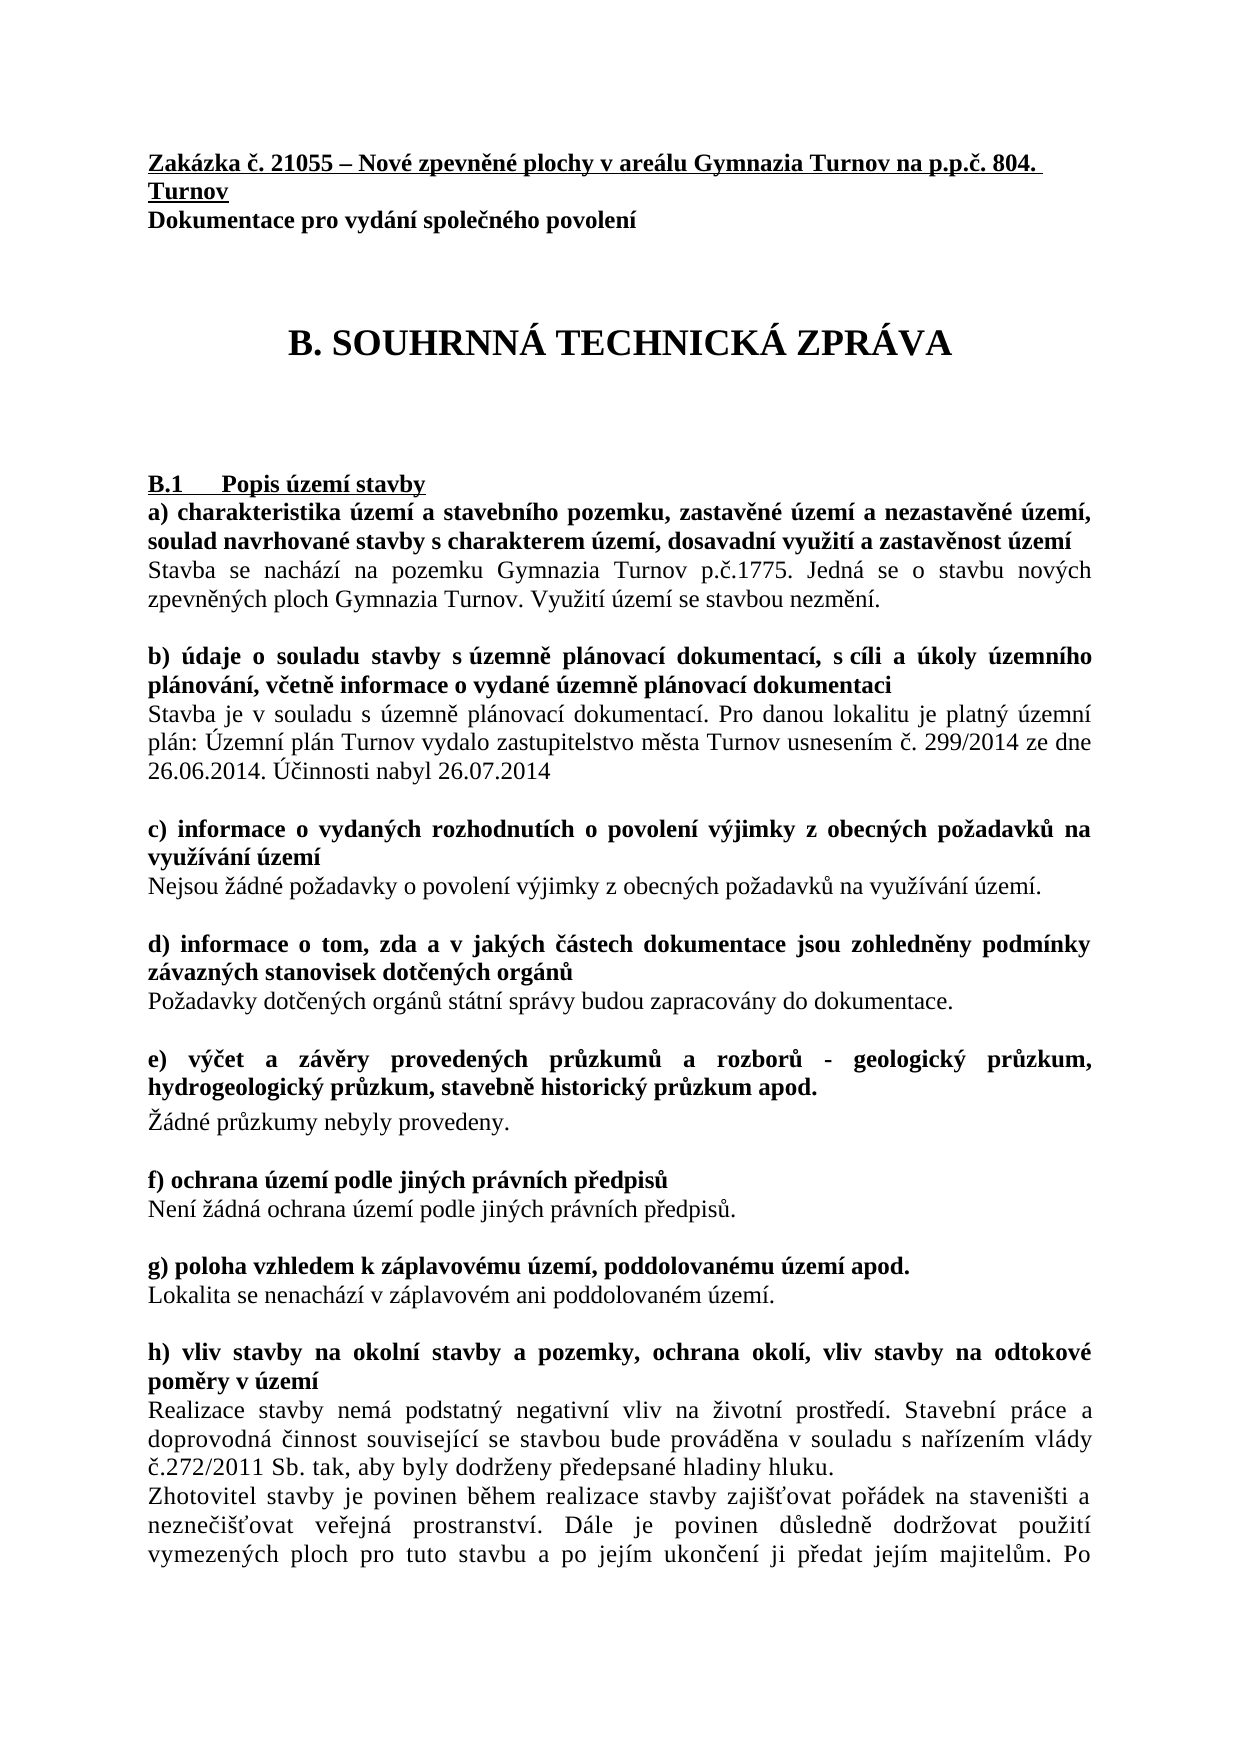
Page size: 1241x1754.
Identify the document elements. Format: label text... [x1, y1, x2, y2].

subtitle B. SOUHRNNÁ TECHNICKÁ ZPRÁVA [148, 320, 1093, 363]
text Stavba se nachází na pozemku Gymnazia Turnov p.č.1775. Jedná se o stavbu nových zpevněných ploch Gymnazia Turnov. Využití území se stavbou nezmění. [148, 555, 1093, 612]
text g) poloha vzhledem k záplavovému území, poddolovanému území apod. [148, 1251, 1093, 1280]
text Stavba je v souladu s územně plánovací dokumentací. Pro danou lokalitu je platný územní plán: Územní plán Turnov vydalo zastupitelstvo města Turnov usnesením č. 299/2014 ze dne 26.06.2014. Účinnosti nabyl 26.07.2014 [148, 699, 1093, 785]
text d) informace o tom, zda a v jakých částech dokumentace jsou zohledněny podmínky závazných stanovisek dotčených orgánů [148, 929, 1093, 986]
text Realizace stavby nemá podstatný negativní vliv na životní prostředí. Stavební práce a doprovodná činnost související se stavbou bude prováděna v souladu s nařízením vlády č.272/2011 Sb. tak, aby byly dodrženy předepsané hladiny hluku. [148, 1395, 1093, 1481]
text a) charakteristika území a stavebního pozemku, zastavěné území a nezastavěné území, soulad navrhované stavby s charakterem území, dosavadní využití a zastavěnost území [148, 497, 1093, 555]
text Požadavky dotčených orgánů státní správy budou zapracovány do dokumentace. [148, 986, 1093, 1015]
text Není žádná ochrana území podle jiných právních předpisů. [148, 1194, 1093, 1222]
text B.1 Popis území stavby [148, 469, 1093, 497]
text e) výčet a závěry provedených průzkumů a rozborů - geologický průzkum, hydrogeologický průzkum, stavebně historický průzkum apod. [148, 1044, 1093, 1101]
text Lokalita se nenachází v záplavovém ani poddolovaném území. [148, 1280, 1093, 1309]
text b) údaje o souladu stavby s územně plánovací dokumentací, s cíli a úkoly územního plánování, včetně informace o vydané územně plánovací dokumentaci [148, 641, 1093, 699]
subtitle Dokumentace pro vydání společného povolení [148, 205, 1093, 234]
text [148, 1481, 1093, 1567]
text h) vliv stavby na okolní stavby a pozemky, ochrana okolí, vliv stavby na odtokové poměry v území [148, 1337, 1093, 1395]
text Nejsou žádné požadavky o povolení výjimky z obecných požadavků na využívání území. [148, 871, 1093, 900]
text Žádné průzkumy nebyly provedeny. [148, 1107, 1093, 1136]
text c) informace o vydaných rozhodnutích o povolení výjimky z obecných požadavků na využívání území [148, 814, 1093, 871]
text f) ochrana území podle jiných právních předpisů [148, 1165, 1093, 1194]
subtitle Zakázka č. 21055 – Nové zpevněné plochy v areálu Gymnazia Turnov na p.p.č. 804. Turnov [148, 148, 1093, 205]
